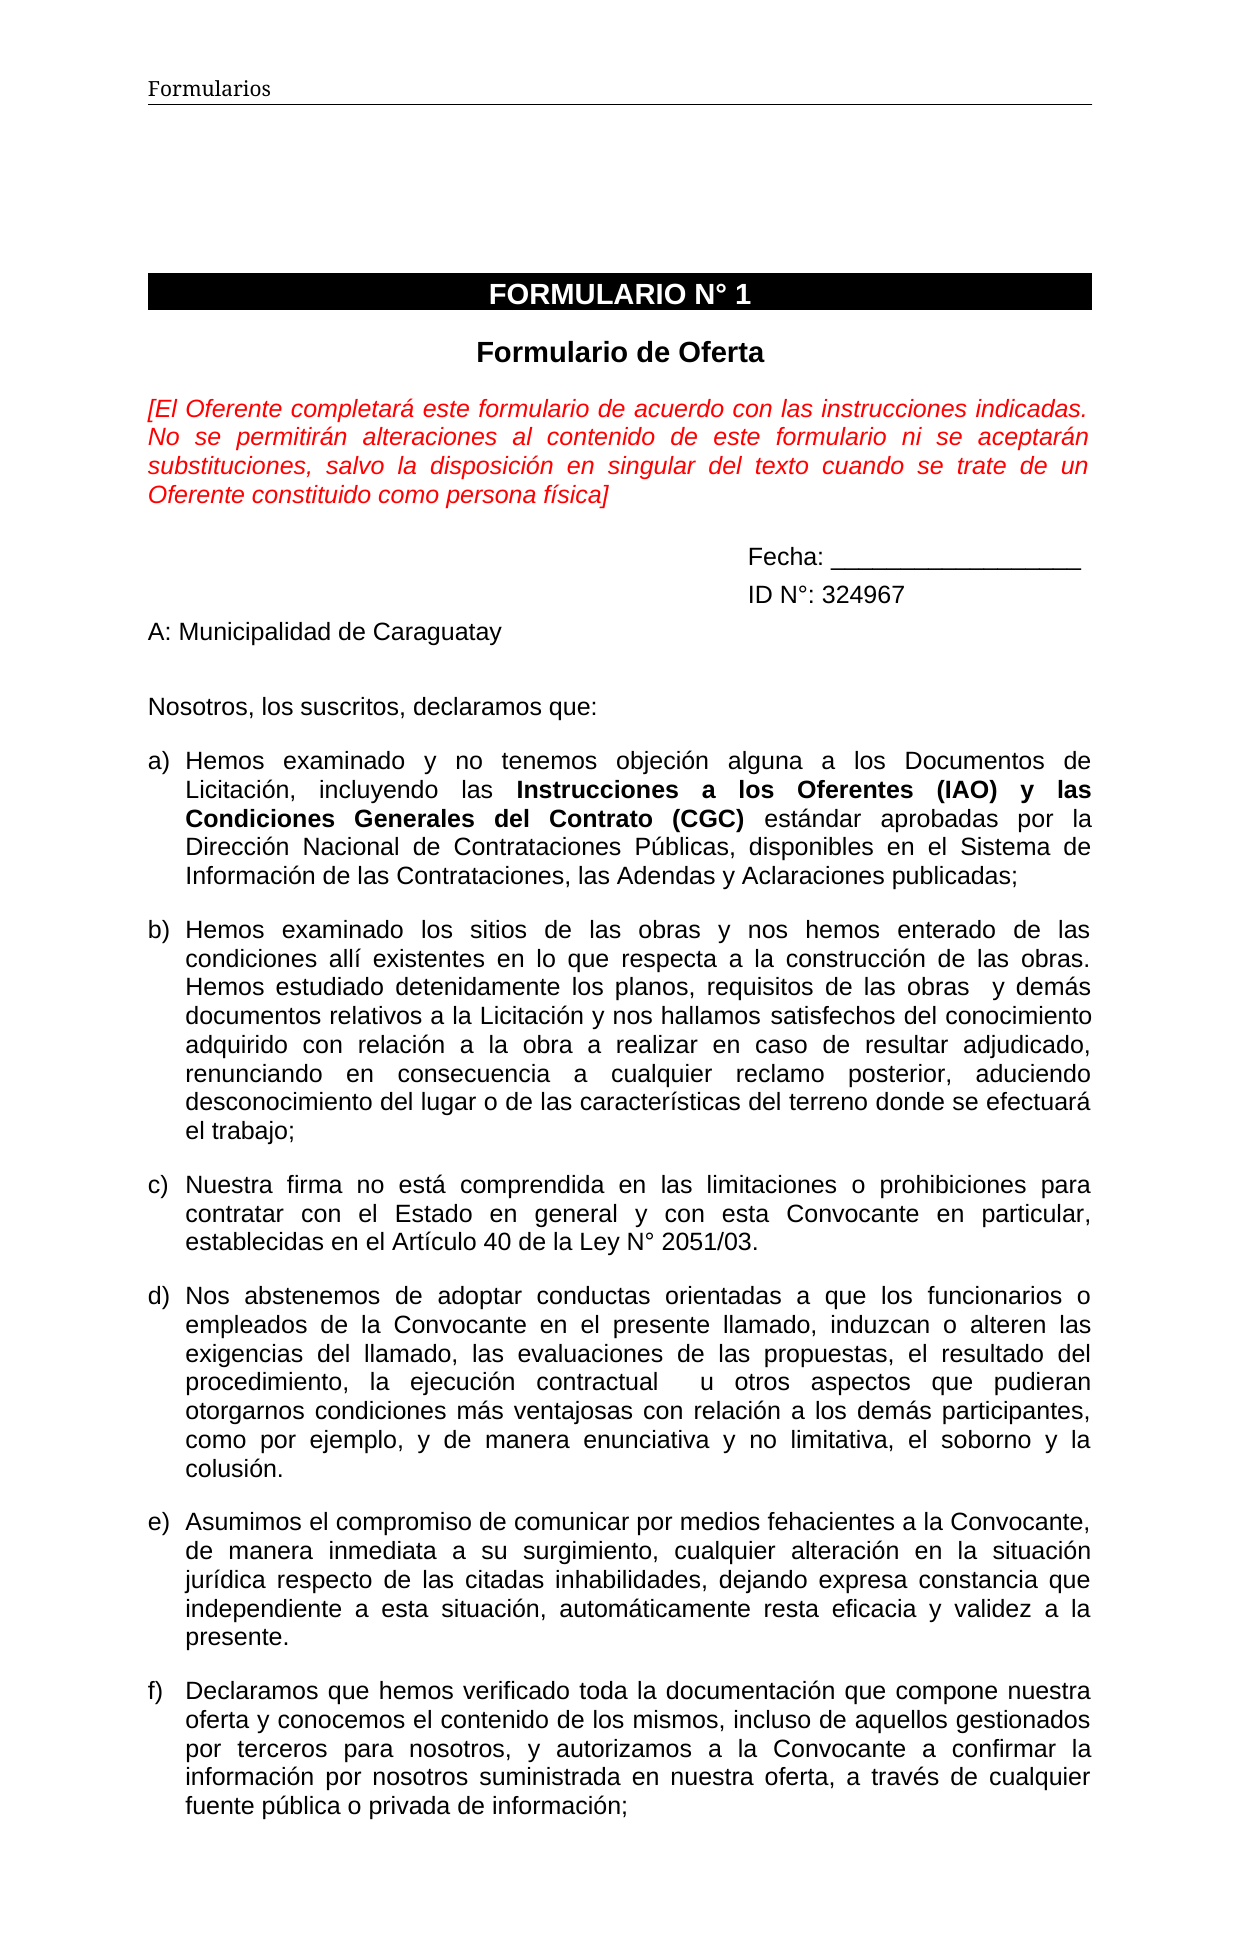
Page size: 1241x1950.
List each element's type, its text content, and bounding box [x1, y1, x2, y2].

list Hemos examinado los sitios de las obras y nos hemos enterado de las condiciones allí existentes en lo que respecta a la construcción de las obras. Hemos estudiado detenidamente los planos, requisitos de las obras y demás documentos relativos a la Licitación y nos hallamos satisfechos del conocimiento adquirido con relación a la obra a realizar en caso de resultar adjudicado, renunciando en consecuencia a cualquier reclamo posterior, aduciendo desconocimiento del lugar o de las características del terreno donde se efectuará el trabajo; [148, 915, 1092, 1145]
text ID N°: 324967 [748, 571, 1092, 608]
subtitle Formulario de Oferta [148, 331, 1092, 368]
list Asumimos el compromiso de comunicar por medios fehacientes a la Convocante, de manera inmediata a su surgimiento, cualquier alteración en la situación jurídica respecto de las citadas inhabilidades, dejando expresa constancia que independiente a esta situación, automáticamente resta eficacia y validez a la presente. [148, 1507, 1092, 1651]
subtitle FORMULARIO N° 1 [148, 273, 1092, 310]
text A: Municipalidad de Caraguatay [148, 608, 1092, 646]
list Declaramos que hemos verificado toda la documentación que compone nuestra oferta y conocemos el contenido de los mismos, incluso de aquellos gestionados por terceros para nosotros, y autorizamos a la Convocante a confirmar la información por nosotros suministrada en nuestra oferta, a través de cualquier fuente pública o privada de información; [148, 1676, 1092, 1820]
text [El Oferente completará este formulario de acuerdo con las instrucciones indicadas. No se permitirán alteraciones al contenido de este formulario ni se aceptarán substituciones, salvo la disposición en singular del texto cuando se trate de un Oferente constituido como persona física] [148, 393, 1092, 508]
text Nosotros, los suscritos, declaramos que: [148, 683, 1092, 721]
text Fecha: __________________ [748, 533, 1092, 571]
list Hemos examinado y no tenemos objeción alguna a los Documentos de Licitación, incluyendo las Instrucciones a los Oferentes (IAO) y las Condiciones Generales del Contrato (CGC) estándar aprobadas por la Dirección Nacional de Contrataciones Públicas, disponibles en el Sistema de Información de las Contrataciones, las Adendas y Aclaraciones publicadas; [148, 746, 1092, 890]
list Nuestra firma no está comprendida en las limitaciones o prohibiciones para contratar con el Estado en general y con esta Convocante en particular, establecidas en el Artículo 40 de la Ley N° 2051/03. [148, 1170, 1092, 1256]
list Nos abstenemos de adoptar conductas orientadas a que los funcionarios o empleados de la Convocante en el presente llamado, induzcan o alteren las exigencias del llamado, las evaluaciones de las propuestas, el resultado del procedimiento, la ejecución contractual u otros aspectos que pudieran otorgarnos condiciones más ventajosas con relación a los demás participantes, como por ejemplo, y de manera enunciativa y no limitativa, el soborno y la colusión. [148, 1281, 1092, 1482]
